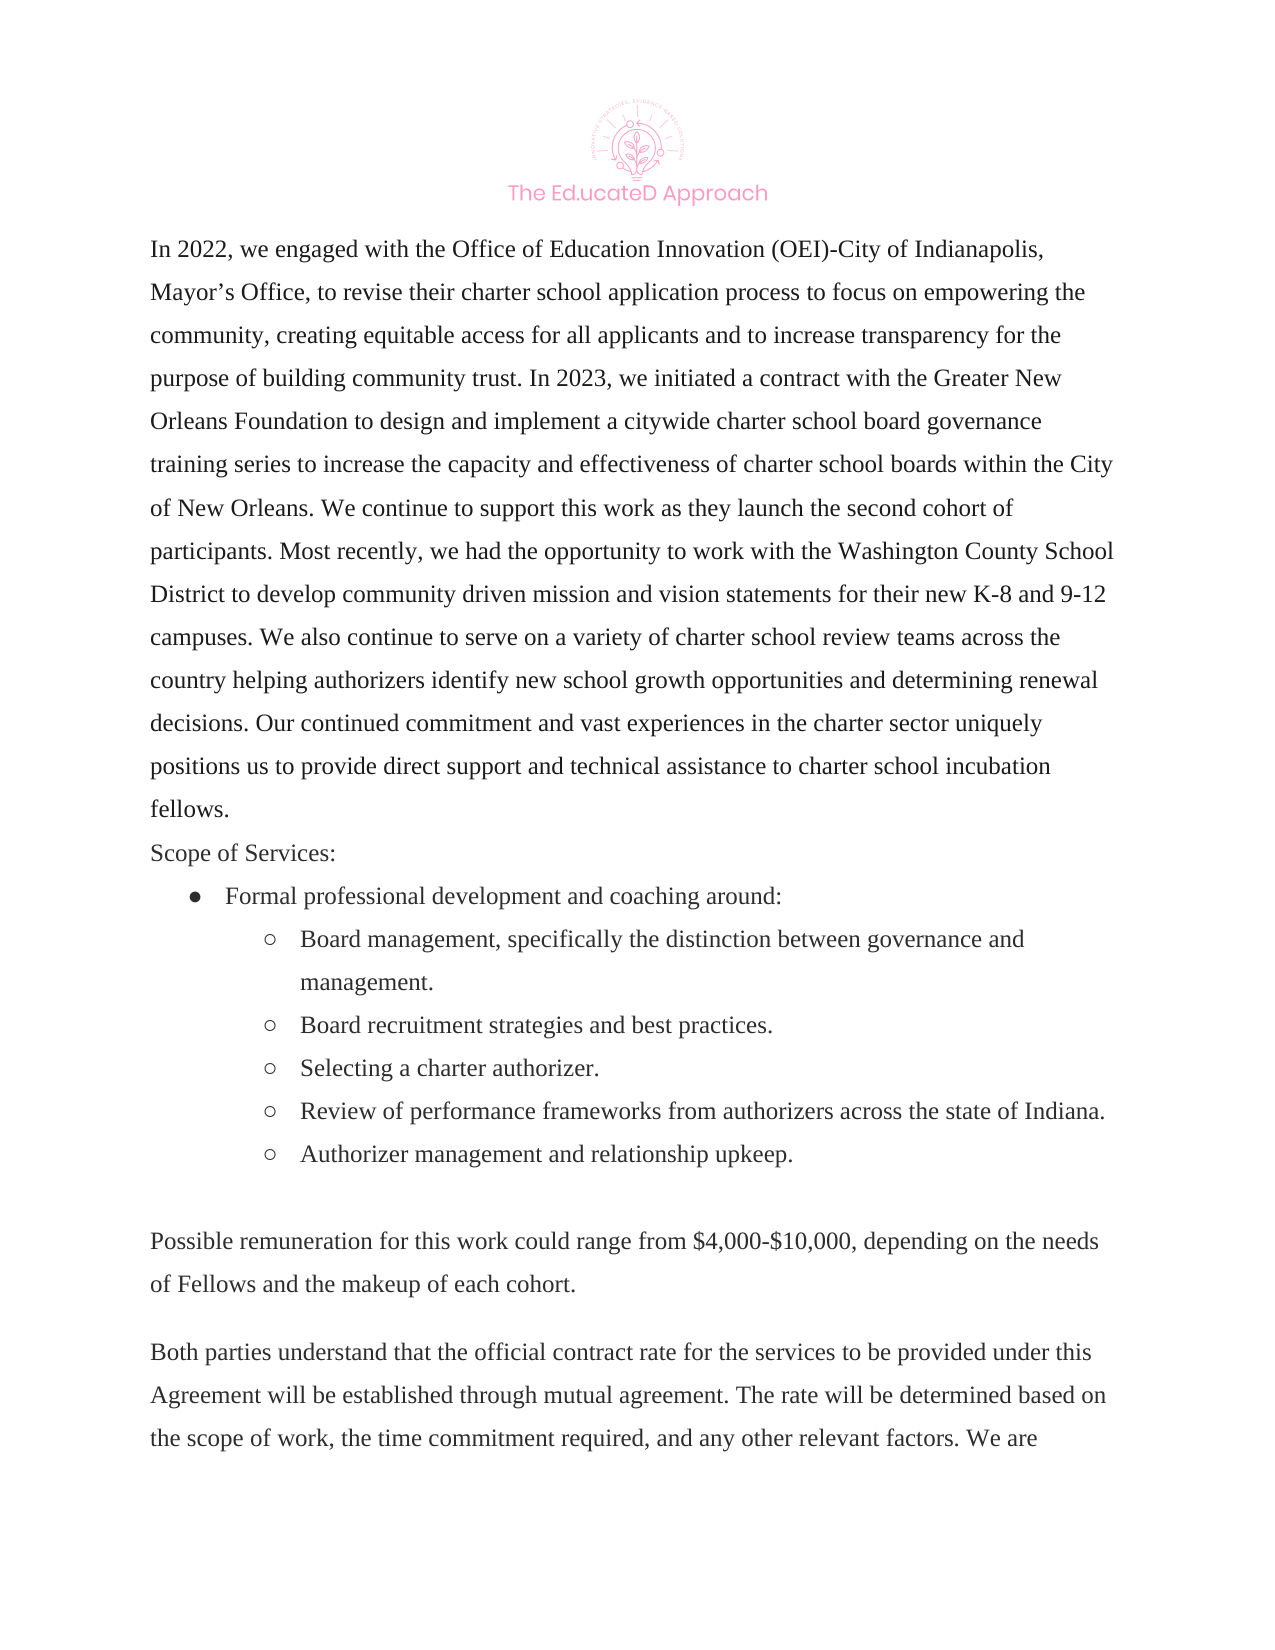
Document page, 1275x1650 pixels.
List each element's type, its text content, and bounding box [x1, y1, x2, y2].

list Board management, specifically the distinction between governance and management. [262, 924, 1125, 996]
text Possible remuneration for this work could range from $4,000-$10,000, depending on the needs of Fellows and the makeup of each cohort. [150, 1226, 1125, 1298]
list Review of performance frameworks from authorizers across the state of Indiana. [262, 1096, 1125, 1125]
text In 2022, we engaged with the Office of Education Innovation (OEI)-City of Indianapolis, Mayor’s Office, to revise their charter school application process to focus on empowering the community, creating equitable access for all applicants and to increase transparency for the purpose of building community trust. In 2023, we initiated a contract with the Greater New Orleans Foundation to design and implement a citywide charter school board governance training series to increase the capacity and effectiveness of charter school boards within the City of New Orleans. We continue to support this work as they launch the second cohort of participants. Most recently, we had the opportunity to work with the Washington County School District to develop community driven mission and vision statements for their new K-8 and 9-12 campuses. We also continue to serve on a variety of charter school review teams across the country helping authorizers identify new school growth opportunities and determining renewal decisions. Our continued commitment and vast experiences in the charter sector uniquely positions us to provide direct support and technical assistance to charter school incubation fellows. [150, 234, 1125, 823]
picture [502, 75, 774, 230]
list Selecting a charter authorizer. [262, 1053, 1125, 1082]
text Scope of Services: [150, 838, 1125, 866]
list Board recruitment strategies and best practices. [262, 1010, 1125, 1039]
list Formal professional development and coaching around: [187, 881, 1125, 909]
list Authorizer management and relationship upkeep. [262, 1139, 1125, 1168]
